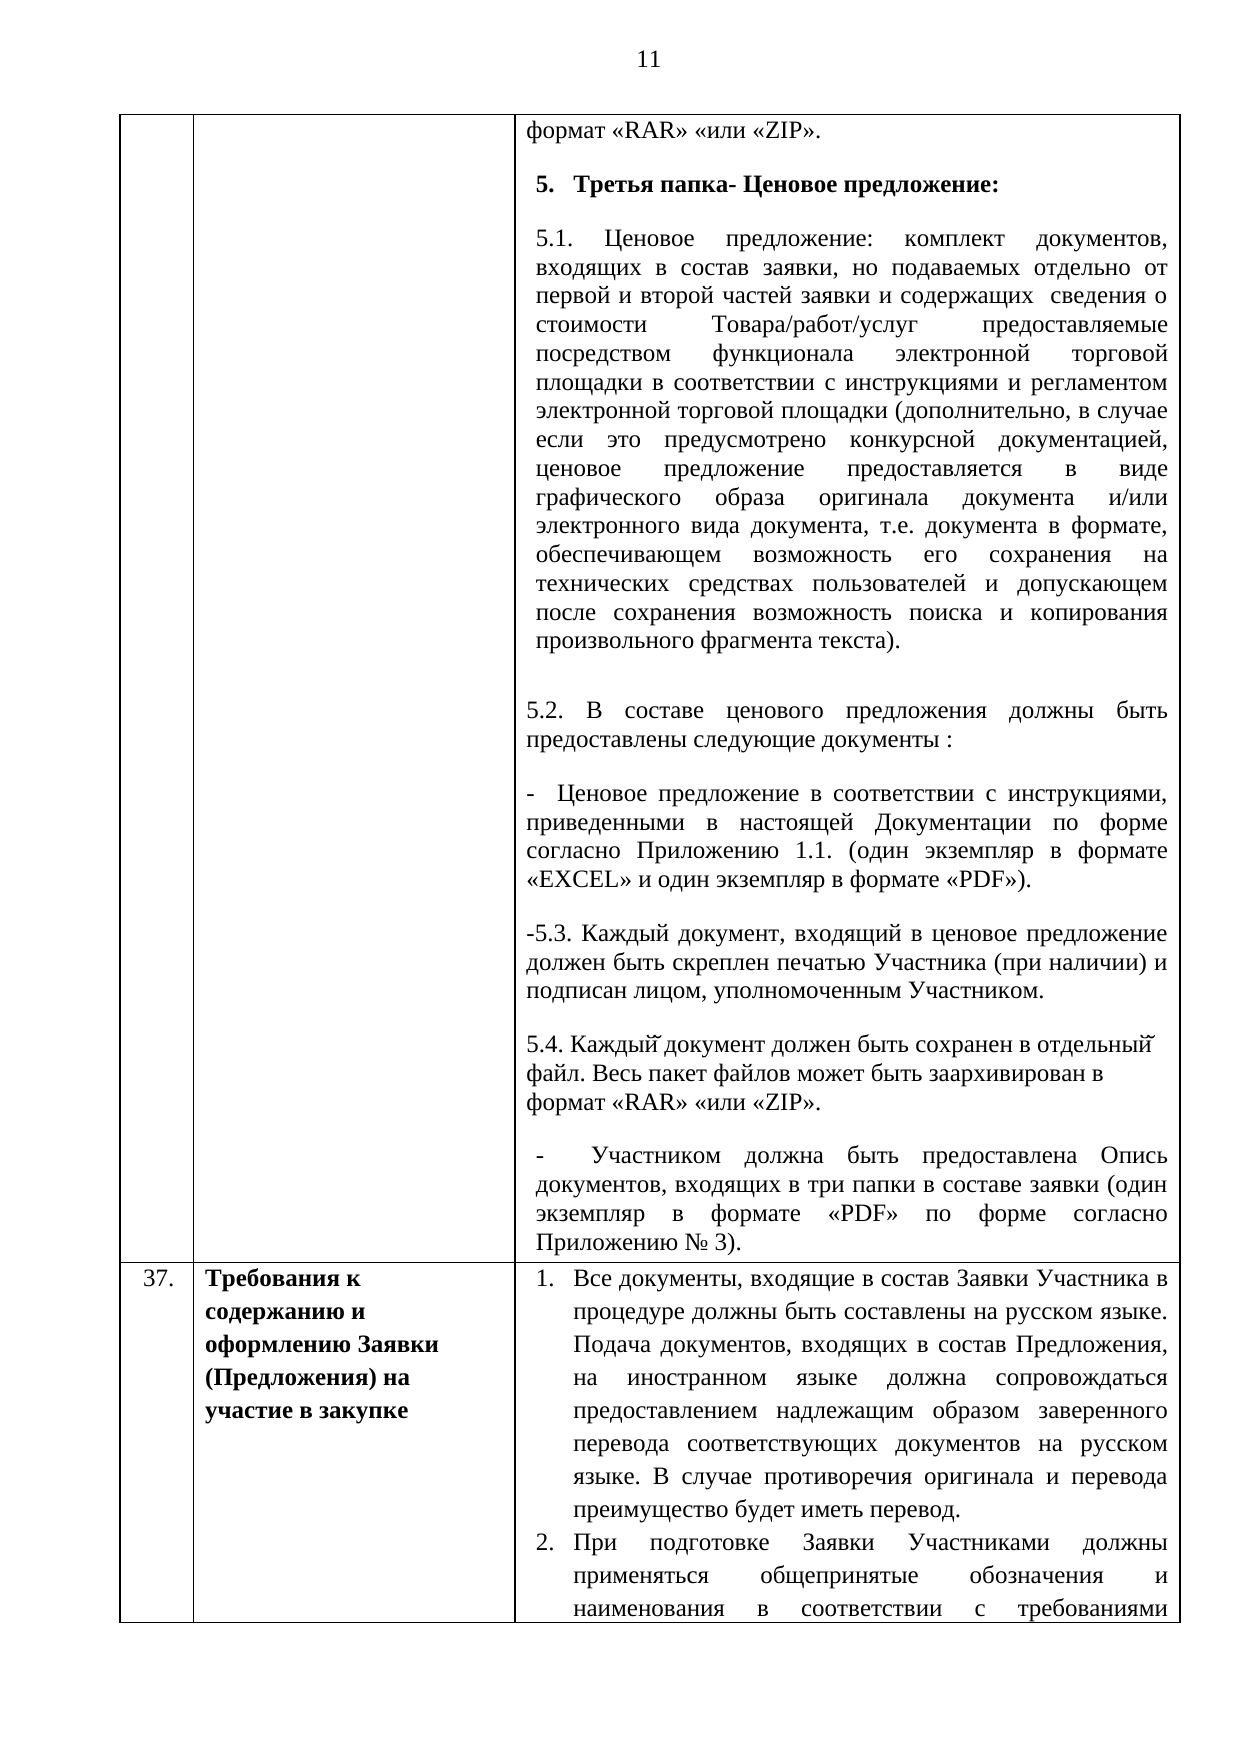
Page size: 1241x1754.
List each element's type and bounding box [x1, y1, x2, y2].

table_cell [516, 115, 1179, 1262]
table_cell [516, 1263, 1179, 1622]
table_cell [121, 1263, 193, 1622]
table_cell [194, 1263, 514, 1622]
table_cell [194, 115, 514, 1262]
table_cell [121, 115, 193, 1262]
